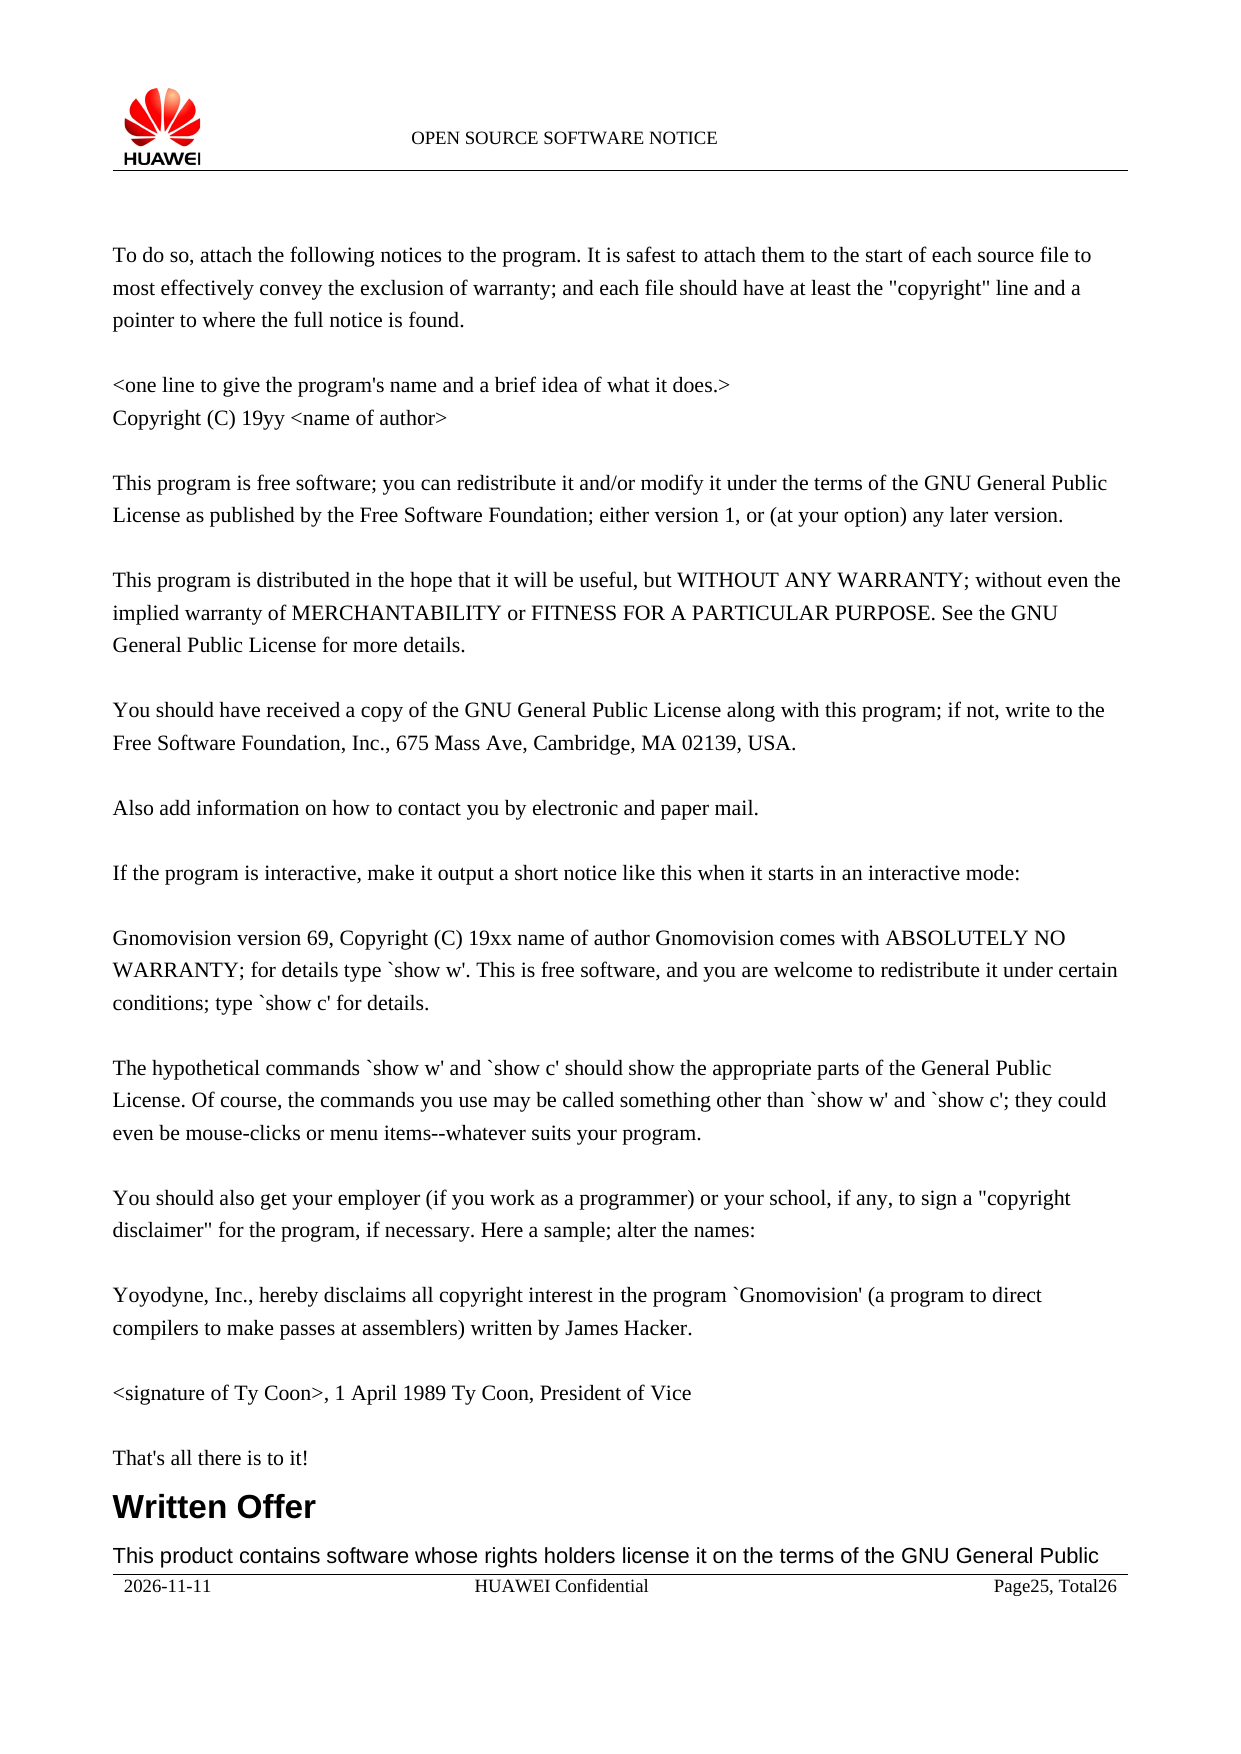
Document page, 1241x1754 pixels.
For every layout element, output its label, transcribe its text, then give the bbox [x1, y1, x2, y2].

picture [124, 88, 201, 165]
text Written Offer [112, 1474, 1128, 1539]
